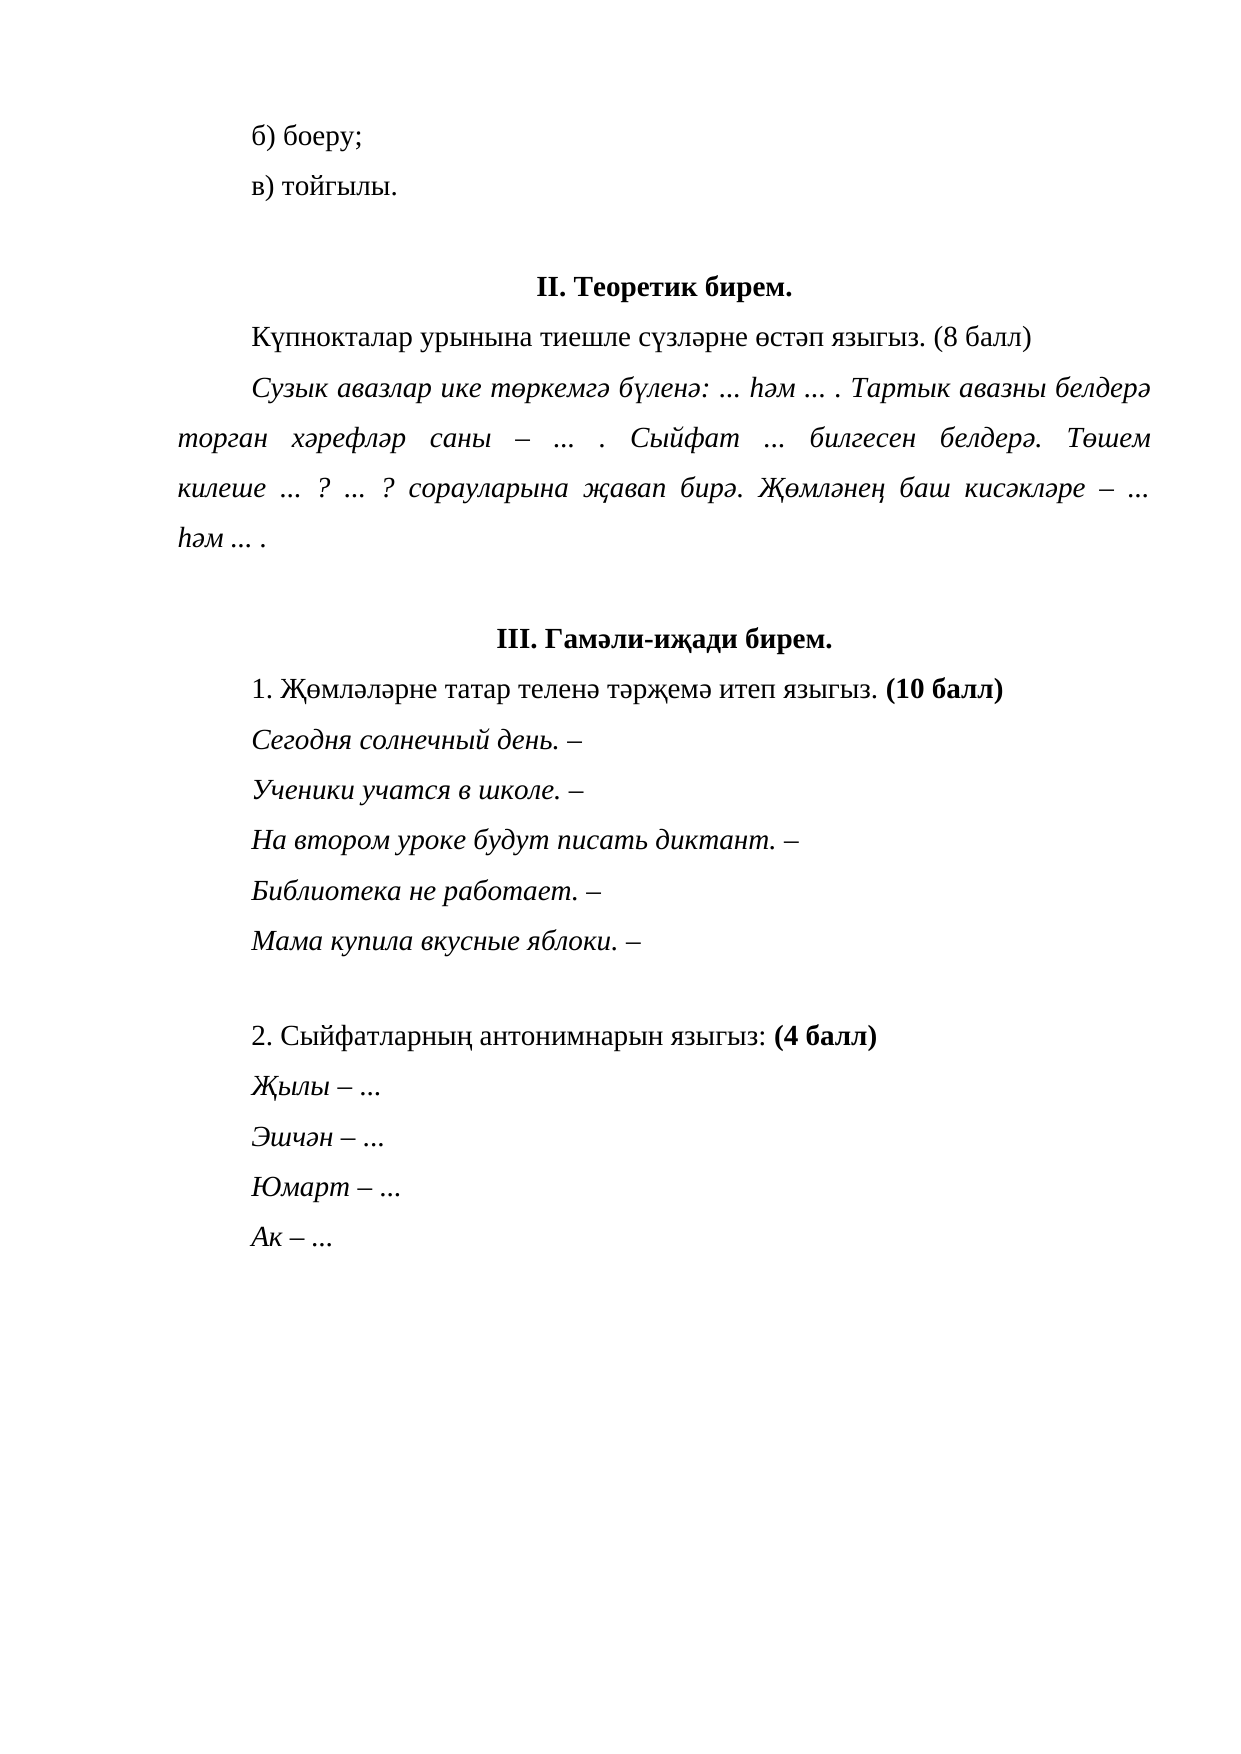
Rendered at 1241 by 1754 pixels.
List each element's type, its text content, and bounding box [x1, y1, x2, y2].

text Библиотека не работает. – [177, 873, 1152, 906]
text в) тойгылы. [177, 168, 1152, 202]
text Эшчән – ... [177, 1119, 1152, 1152]
text Сузык авазлар ике төркемгә бүленә: ... һәм ... . Тартык авазны белдерә торган хәрефләр саны – ... . Сыйфат ... билгесен белдерә. Төшем килеше ... ? ... ? сорауларына җавап бирә. Җөмләнең баш кисәкләре – ... һәм ... . [177, 370, 1152, 554]
text На втором уроке будут писать диктант. – [177, 822, 1152, 856]
text Юмарт – ... [177, 1169, 1152, 1203]
text Ак – ... [177, 1219, 1152, 1253]
text III. Гамәли-иҗади бирем. [177, 621, 1152, 655]
text Ученики учатся в школе. – [177, 772, 1152, 806]
text Җылы – ... [177, 1068, 1152, 1102]
text Сегодня солнечный день. – [177, 722, 1152, 755]
text II. Теоретик бирем. [177, 269, 1152, 303]
text 1. Җөмләләрне татар теленә тәрҗемә итеп языгыз. (10 балл) [177, 672, 1152, 705]
text 2. Сыйфатларның антонимнарын языгыз: (4 балл) [177, 1018, 1152, 1052]
text б) боеру; [177, 118, 1152, 152]
text Күпнокталар урынына тиешле сүзләрне өстәп языгыз. (8 балл) [177, 319, 1152, 353]
text Мама купила вкусные яблоки. – [177, 923, 1152, 957]
